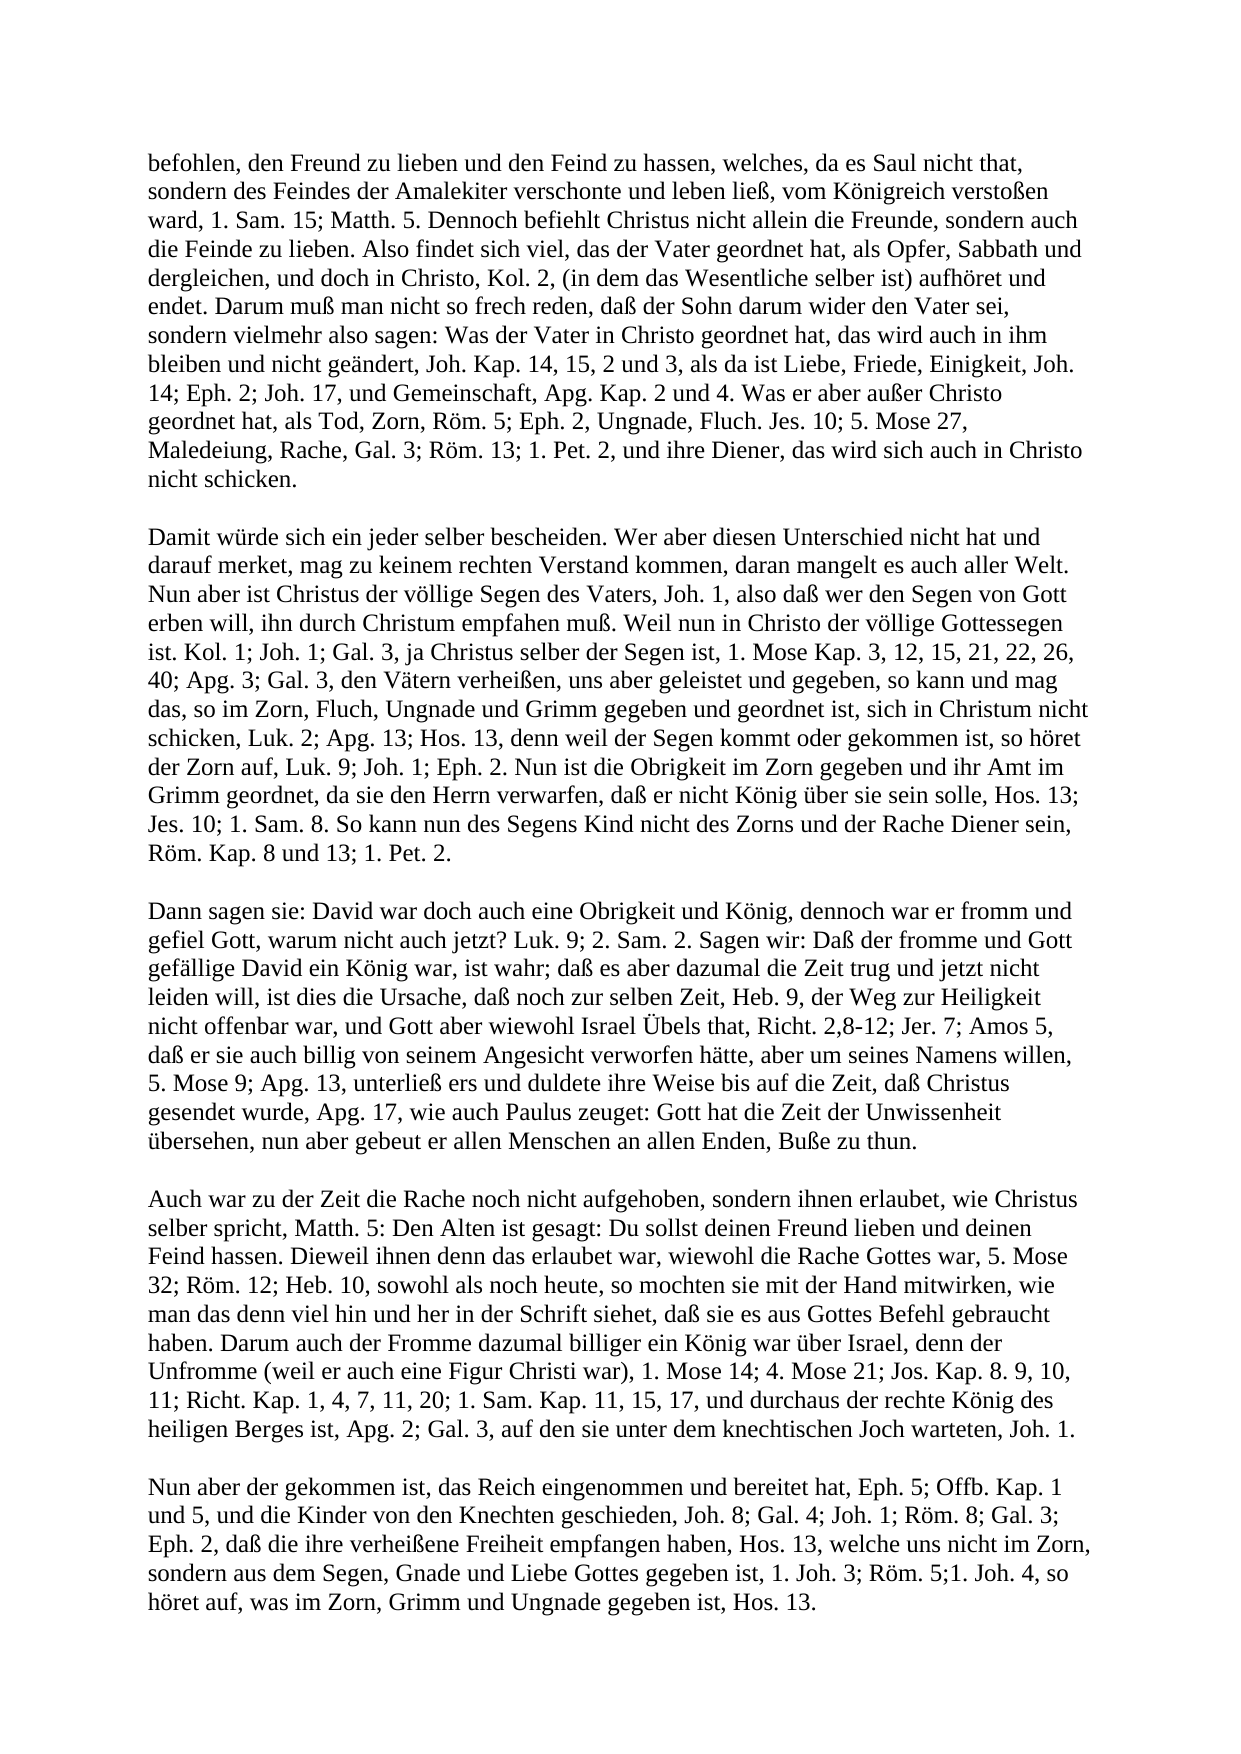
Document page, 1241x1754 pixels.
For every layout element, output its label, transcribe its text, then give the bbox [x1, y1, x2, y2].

text Auch war zu der Zeit die Rache noch nicht aufgehoben, sondern ihnen erlaubet, wie Christus selber spricht, Matth. 5: Den Alten ist gesagt: Du sollst deinen Freund lieben und deinen Feind hassen. Dieweil ihnen denn das erlaubet war, wiewohl die Rache Gottes war, 5. Mose 32; Röm. 12; Heb. 10, sowohl als noch heute, so mochten sie mit der Hand mitwirken, wie man das denn viel hin und her in der Schrift siehet, daß sie es aus Gottes Befehl gebraucht haben. Darum auch der Fromme dazumal billiger ein König war über Israel, denn der Unfromme (weil er auch eine Figur Christi war), 1. Mose 14; 4. Mose 21; Jos. Kap. 8. 9, 10, 11; Richt. Kap. 1, 4, 7, 11, 20; 1. Sam. Kap. 11, 15, 17, und durchaus der rechte König des heiligen Berges ist, Apg. 2; Gal. 3, auf den sie unter dem knechtischen Joch warteten, Joh. 1. [148, 1184, 1093, 1443]
text Damit würde sich ein jeder selber bescheiden. Wer aber diesen Unterschied nicht hat und darauf merket, mag zu keinem rechten Verstand kommen, daran mangelt es auch aller Welt. Nun aber ist Christus der völlige Segen des Vaters, Joh. 1, also daß wer den Segen von Gott erben will, ihn durch Christum empfahen muß. Weil nun in Christo der völlige Gottessegen ist. Kol. 1; Joh. 1; Gal. 3, ja Christus selber der Segen ist, 1. Mose Kap. 3, 12, 15, 21, 22, 26, 40; Apg. 3; Gal. 3, den Vätern verheißen, uns aber geleistet und gegeben, so kann und mag das, so im Zorn, Fluch, Ungnade und Grimm gegeben und geordnet ist, sich in Christum nicht schicken, Luk. 2; Apg. 13; Hos. 13, denn weil der Segen kommt oder gekommen ist, so höret der Zorn auf, Luk. 9; Joh. 1; Eph. 2. Nun ist die Obrigkeit im Zorn gegeben und ihr Amt im Grimm geordnet, da sie den Herrn verwarfen, daß er nicht König über sie sein solle, Hos. 13; Jes. 10; 1. Sam. 8. So kann nun des Segens Kind nicht des Zorns und der Rache Diener sein, Röm. Kap. 8 und 13; 1. Pet. 2. [148, 522, 1093, 867]
text Nun aber der gekommen ist, das Reich eingenommen und bereitet hat, Eph. 5; Offb. Kap. 1 und 5, und die Kinder von den Knechten geschieden, Joh. 8; Gal. 4; Joh. 1; Röm. 8; Gal. 3; Eph. 2, daß die ihre verheißene Freiheit empfangen haben, Hos. 13, welche uns nicht im Zorn, sondern aus dem Segen, Gnade und Liebe Gottes gegeben ist, 1. Joh. 3; Röm. 5;1. Joh. 4, so höret auf, was im Zorn, Grimm und Ungnade gegeben ist, Hos. 13. [148, 1472, 1093, 1616]
text Dann sagen sie: David war doch auch eine Obrigkeit und König, dennoch war er fromm und gefiel Gott, warum nicht auch jetzt? Luk. 9; 2. Sam. 2. Sagen wir: Daß der fromme und Gott gefällige David ein König war, ist wahr; daß es aber dazumal die Zeit trug und jetzt nicht leiden will, ist dies die Ursache, daß noch zur selben Zeit, Heb. 9, der Weg zur Heiligkeit nicht offenbar war, und Gott aber wiewohl Israel Übels that, Richt. 2,8-12; Jer. 7; Amos 5, daß er sie auch billig von seinem Angesicht verworfen hätte, aber um seines Namens willen, 5. Mose 9; Apg. 13, unterließ ers und duldete ihre Weise bis auf die Zeit, daß Christus gesendet wurde, Apg. 17, wie auch Paulus zeuget: Gott hat die Zeit der Unwissenheit übersehen, nun aber gebeut er allen Menschen an allen Enden, Buße zu thun. [148, 896, 1093, 1155]
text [148, 148, 1093, 493]
